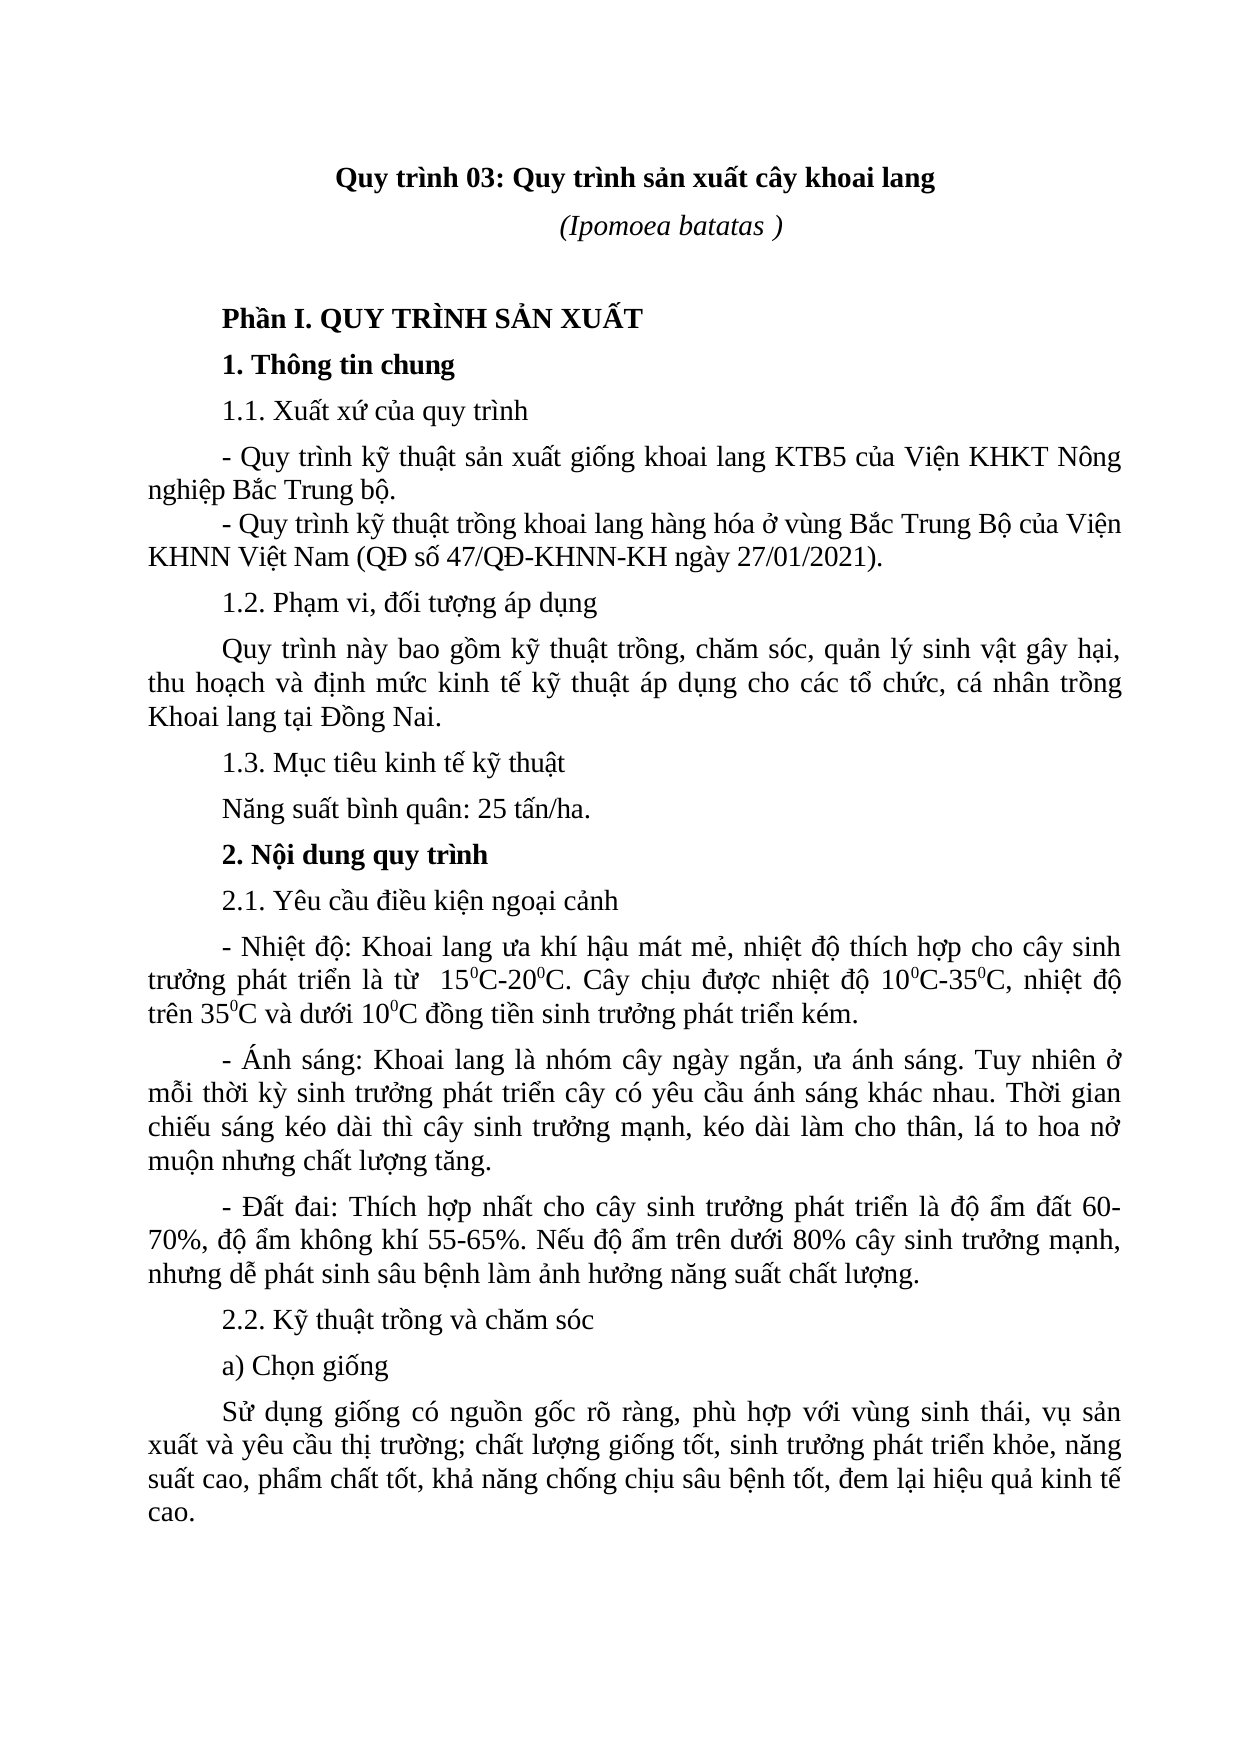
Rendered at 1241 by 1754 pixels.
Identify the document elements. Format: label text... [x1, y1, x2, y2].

subtitle 2. Nội dung quy trình [148, 837, 1122, 870]
text Quy trình 03: Quy trình sản xuất cây khoai lang [148, 160, 1122, 194]
text 1.2. Phạm vi, đối tượng áp dụng [148, 586, 1122, 619]
text - Đất đai: Thích hợp nhất cho cây sinh trưởng phát triển là độ ẩm đất 60-70%, độ ẩm không khí 55-65%. Nếu độ ẩm trên dưới 80% cây sinh trưởng mạnh, nhưng dễ phát sinh sâu bệnh làm ảnh hưởng năng suất chất lượng. [148, 1189, 1122, 1289]
text - Nhiệt độ: Khoai lang ưa khí hậu mát mẻ, nhiệt độ thích hợp cho cây sinh trưởng phát triển là từ 150C-200C. Cây chịu được nhiệt độ 100C-350C, nhiệt độ trên 350C và dưới 100C đồng tiền sinh trưởng phát triển kém. [148, 929, 1122, 1029]
text (Ipomoea batatas ) [773, 206, 1122, 242]
list - Quy trình kỹ thuật trồng khoai lang hàng hóa ở vùng Bắc Trung Bộ của Viện KHNN Việt Nam (QĐ số 47/QĐ-KHNN-KH ngày 27/01/2021). [148, 506, 1122, 573]
list - Quy trình kỹ thuật sản xuất giống khoai lang KTB5 của Viện KHKT Nông nghiệp Bắc Trung bộ. [148, 439, 1122, 506]
text Năng suất bình quân: 25 tấn/ha. [148, 791, 1122, 824]
text Quy trình này bao gồm kỹ thuật trồng, chăm sóc, quản lý sinh vật gây hại, thu hoạch và định mức kinh tế kỹ thuật áp dụng cho các tổ chức, cá nhân trồng Khoai lang tại Đồng Nai. [148, 632, 1122, 732]
text - Ánh sáng: Khoai lang là nhóm cây ngày ngắn, ưa ánh sáng. Tuy nhiên ở mỗi thời kỳ sinh trưởng phát triển cây có yêu cầu ánh sáng khác nhau. Thời gian chiếu sáng kéo dài thì cây sinh trưởng mạnh, kéo dài làm cho thân, lá to hoa nở muộn nhưng chất lượng tăng. [148, 1042, 1122, 1176]
text 2.1. Yêu cầu điều kiện ngoại cảnh [148, 883, 1105, 916]
list 1. Thông tin chung [148, 347, 1122, 380]
text 1.1. Xuất xứ của quy trình [148, 393, 1122, 426]
text 1.3. Mục tiêu kinh tế kỹ thuật [148, 745, 1122, 778]
text Sử dụng giống có nguồn gốc rõ ràng, phù hợp với vùng sinh thái, vụ sản xuất và yêu cầu thị trường; chất lượng giống tốt, sinh trưởng phát triển khỏe, năng suất cao, phẩm chất tốt, khả năng chống chịu sâu bệnh tốt, đem lại hiệu quả kinh tế cao. [148, 1394, 1122, 1528]
text a) Chọn giống [148, 1348, 1122, 1381]
text Phần I. QUY TRÌNH SẢN XUẤT [148, 301, 1122, 334]
text 2.2. Kỹ thuật trồng và chăm sóc [148, 1302, 1122, 1335]
text (Ipomoea batatas ) [148, 206, 764, 242]
